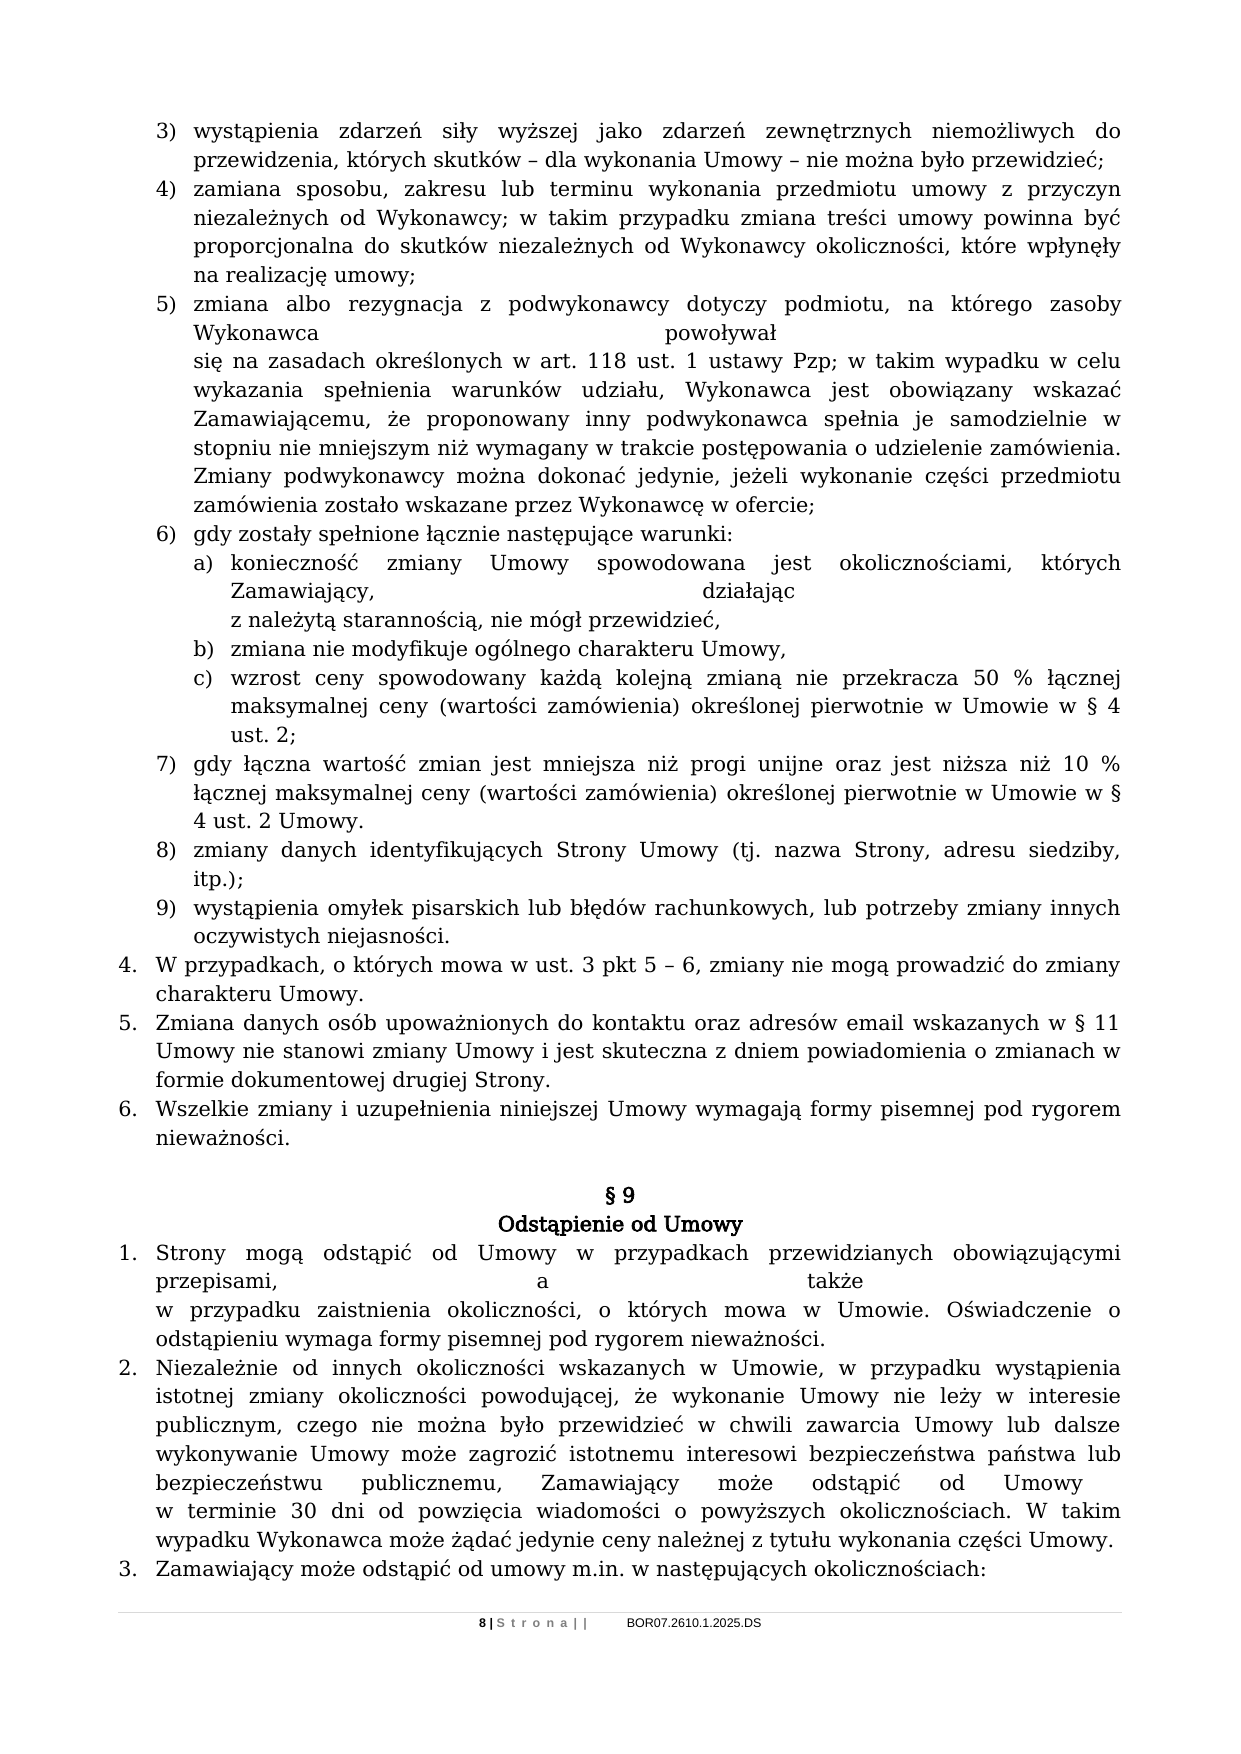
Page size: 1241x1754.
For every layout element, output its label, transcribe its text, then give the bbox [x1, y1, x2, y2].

list Wszelkie zmiany i uzupełnienia niniejszej Umowy wymagają formy pisemnej pod rygorem nieważności. [118, 1096, 1122, 1149]
list Strony mogą odstąpić od Umowy w przypadkach przewidzianych obowiązującymi przepisami, a także w przypadku zaistnienia okoliczności, o których mowa w Umowie. Oświadczenie o odstąpieniu wymaga formy pisemnej pod rygorem nieważności. [118, 1239, 1122, 1351]
list wystąpienia zdarzeń siły wyższej jako zdarzeń zewnętrznych niemożliwych do przewidzenia, których skutków – dla wykonania Umowy – nie można było przewidzieć; [156, 118, 1122, 172]
list gdy zostały spełnione łącznie następujące warunki: [156, 521, 1122, 546]
list Niezależnie od innych okoliczności wskazanych w Umowie, w przypadku wystąpienia istotnej zmiany okoliczności powodującej, że wykonanie Umowy nie leży w interesie publicznym, czego nie można było przewidzieć w chwili zawarcia Umowy lub dalsze wykonywanie Umowy może zagrozić istotnemu interesowi bezpieczeństwa państwa lub bezpieczeństwu publicznemu, Zamawiający może odstąpić od Umowy w terminie 30 dni od powzięcia wiadomości o powyższych okolicznościach. W takim wypadku Wykonawca może żądać jedynie ceny należnej z tytułu wykonania części Umowy. [118, 1354, 1122, 1552]
list zamiana sposobu, zakresu lub terminu wykonania przedmiotu umowy z przyczyn niezależnych od Wykonawcy; w takim przypadku zmiana treści umowy powinna być proporcjonalna do skutków niezależnych od Wykonawcy okoliczności, które wpłynęły na realizację umowy; [156, 176, 1122, 287]
list konieczność zmiany Umowy spowodowana jest okolicznościami, których Zamawiający, działając z należytą starannością, nie mógł przewidzieć, [193, 549, 1122, 632]
list wzrost ceny spowodowany każdą kolejną zmianą nie przekracza 50 % łącznej maksymalnej ceny (wartości zamówienia) określonej pierwotnie w Umowie w § 4 ust. 2; [193, 664, 1122, 747]
list zmiana albo rezygnacja z podwykonawcy dotyczy podmiotu, na którego zasoby Wykonawca powoływał się na zasadach określonych w art. 118 ust. 1 ustawy Pzp; w takim wypadku w celu wykazania spełnienia warunków udziału, Wykonawca jest obowiązany wskazać Zamawiającemu, że proponowany inny podwykonawca spełnia je samodzielnie w stopniu nie mniejszym niż wymagany w trakcie postępowania o udzielenie zamówienia. Zmiany podwykonawcy można dokonać jedynie, jeżeli wykonanie części przedmiotu zamówienia zostało wskazane przez Wykonawcę w ofercie; [156, 291, 1122, 517]
list wystąpienia omyłek pisarskich lub błędów rachunkowych, lub potrzeby zmiany innych oczywistych niejasności. [156, 894, 1122, 948]
text Odstąpienie od Umowy [118, 1211, 1122, 1236]
text § 9 [118, 1182, 1122, 1207]
list Zamawiający może odstąpić od umowy m.in. w następujących okolicznościach: [118, 1556, 1122, 1581]
list zmiana nie modyfikuje ogólnego charakteru Umowy, [193, 636, 1122, 661]
list zmiany danych identyfikujących Strony Umowy (tj. nazwa Strony, adresu siedziby, itp.); [156, 837, 1122, 891]
list W przypadkach, o których mowa w ust. 3 pkt 5 – 6, zmiany nie mogą prowadzić do zmiany charakteru Umowy. [118, 952, 1122, 1006]
list Zmiana danych osób upoważnionych do kontaktu oraz adresów email wskazanych w § 11 Umowy nie stanowi zmiany Umowy i jest skuteczna z dniem powiadomienia o zmianach w formie dokumentowej drugiej Strony. [118, 1009, 1122, 1092]
list gdy łączna wartość zmian jest mniejsza niż progi unijne oraz jest niższa niż 10 % łącznej maksymalnej ceny (wartości zamówienia) określonej pierwotnie w Umowie w § 4 ust. 2 Umowy. [156, 751, 1122, 833]
